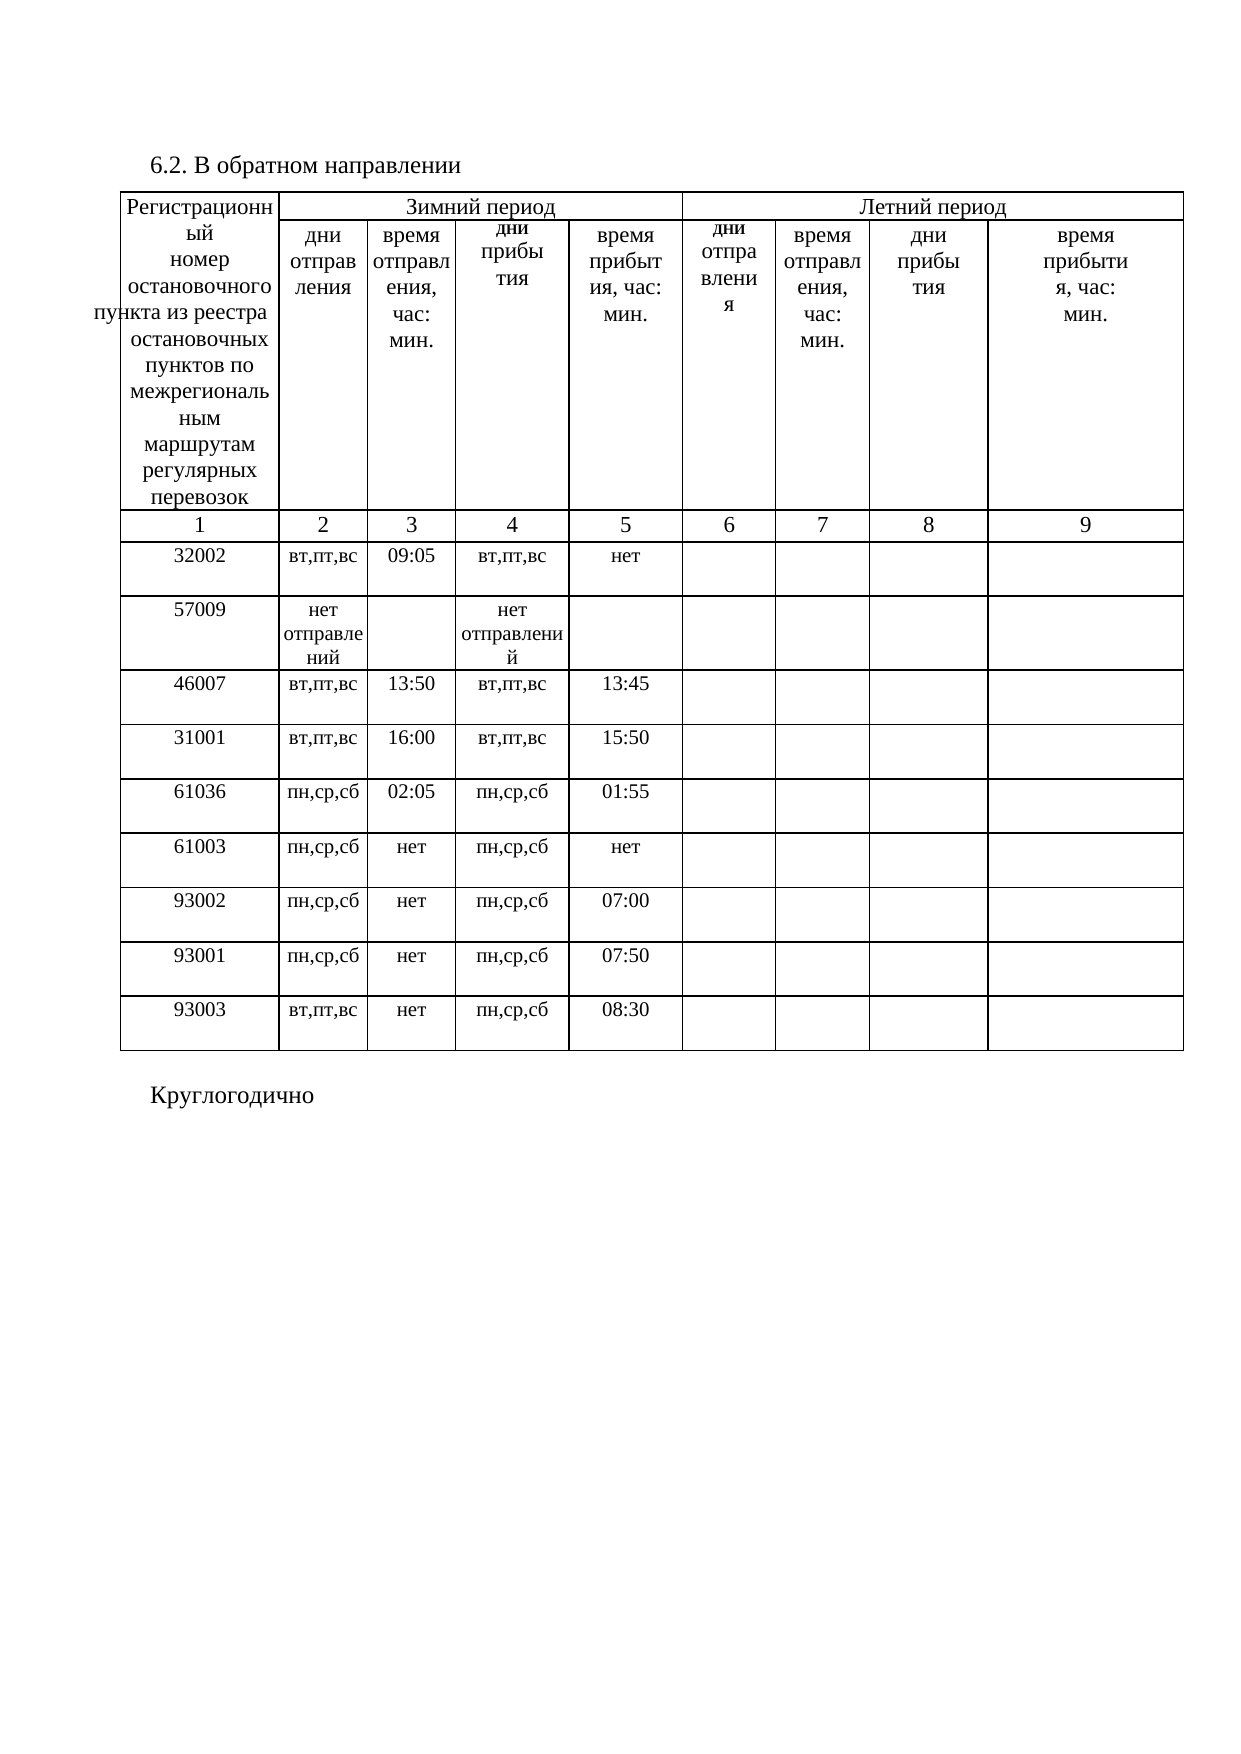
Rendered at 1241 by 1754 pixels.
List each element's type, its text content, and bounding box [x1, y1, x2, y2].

table_cell пн,ср,сб [280, 780, 367, 832]
table_cell [989, 543, 1183, 595]
table_cell [683, 671, 775, 723]
table_cell 16:00 [368, 725, 455, 778]
table_cell вт,пт,вс [280, 671, 367, 723]
table_cell [683, 725, 775, 778]
text 6.2. В обратном направлении [150, 150, 1090, 179]
table_cell [776, 943, 869, 995]
table_cell [368, 597, 455, 669]
table_cell [989, 671, 1183, 723]
table_cell [570, 597, 682, 669]
table_cell [776, 997, 869, 1050]
table_cell нет отправлений [280, 597, 367, 669]
table_cell [870, 543, 987, 595]
table_cell [870, 671, 987, 723]
table_cell [989, 780, 1183, 832]
table_cell [683, 597, 775, 669]
table_cell 32002 [121, 543, 278, 595]
table_cell [776, 834, 869, 887]
table_cell 02:05 [368, 780, 455, 832]
table_cell 13:45 [570, 671, 682, 723]
table_cell [776, 725, 869, 778]
table_cell дни отправ ления [280, 221, 367, 509]
table_cell время отправл ения, час: мин. [368, 221, 455, 509]
table_cell 57009 [121, 597, 278, 669]
table_cell нет [570, 543, 682, 595]
table_cell 13:50 [368, 671, 455, 723]
table_cell ДНИ отпра влени я [683, 221, 775, 509]
table_cell 08:30 [570, 997, 682, 1050]
table_cell [989, 943, 1183, 995]
table_cell ДНИ прибы тия [456, 221, 568, 509]
table_cell время прибыти я, час: мин. [989, 221, 1183, 509]
table_cell [989, 997, 1183, 1050]
table_cell [683, 543, 775, 595]
table_cell [870, 834, 987, 887]
table_cell нет [570, 834, 682, 887]
table_cell [776, 888, 869, 941]
table_cell [683, 997, 775, 1050]
table_cell [776, 543, 869, 595]
table_cell 93003 [121, 997, 278, 1050]
table_cell вт,пт,вс [280, 725, 367, 778]
table_cell [683, 943, 775, 995]
table_cell нет [368, 997, 455, 1050]
table_cell вт,пт,вс [280, 543, 367, 595]
table_cell пн,ср,сб [456, 888, 568, 941]
table_cell 1 [121, 511, 278, 541]
table_cell нет отправлений [456, 597, 568, 669]
table_cell вт,пт,вс [456, 543, 568, 595]
table_cell 31001 [121, 725, 278, 778]
table_cell 93002 [121, 888, 278, 941]
table_cell 09:05 [368, 543, 455, 595]
table_cell [683, 888, 775, 941]
table_cell пн,ср,сб [280, 834, 367, 887]
table_cell пн,ср,сб [456, 943, 568, 995]
table_cell пн,ср,сб [456, 780, 568, 832]
table_cell [776, 597, 869, 669]
table_cell 5 [570, 511, 682, 541]
table_cell 07:50 [570, 943, 682, 995]
table_header Регистрационный номер остановочного пункта из реестра остановочных пунктов по межрегиональным маршрутам регулярных перевозок [121, 193, 278, 509]
table_header Летний период [683, 193, 1183, 219]
table_cell нет [368, 888, 455, 941]
table_cell 4 [456, 511, 568, 541]
table_cell время отправл ения, час: мин. [776, 221, 869, 509]
table_cell [870, 888, 987, 941]
table_cell [870, 725, 987, 778]
table_cell нет [368, 943, 455, 995]
table_cell [776, 780, 869, 832]
table_cell [870, 597, 987, 669]
table_cell [989, 888, 1183, 941]
table_cell вт,пт,вс [456, 671, 568, 723]
table_cell пн,ср,сб [280, 943, 367, 995]
table_cell [989, 834, 1183, 887]
table_cell [989, 725, 1183, 778]
table_header Зимний период [280, 193, 682, 219]
table_cell время прибыт ия, час: мин. [570, 221, 682, 509]
table_cell [989, 597, 1183, 669]
table_cell пн,ср,сб [456, 997, 568, 1050]
table_cell [776, 671, 869, 723]
table_cell 46007 [121, 671, 278, 723]
table_cell 8 [870, 511, 987, 541]
table_cell [870, 943, 987, 995]
table_cell 61036 [121, 780, 278, 832]
table_cell пн,ср,сб [280, 888, 367, 941]
text Круглогодично [150, 1080, 1090, 1109]
table_cell 2 [280, 511, 367, 541]
table_cell [683, 834, 775, 887]
table_cell 6 [683, 511, 775, 541]
table_cell нет [368, 834, 455, 887]
table_cell [683, 780, 775, 832]
table_cell 61003 [121, 834, 278, 887]
table_cell 93001 [121, 943, 278, 995]
table_cell дни прибы тия [870, 221, 987, 509]
table_cell пн,ср,сб [456, 834, 568, 887]
table_cell 7 [776, 511, 869, 541]
table_cell 15:50 [570, 725, 682, 778]
table_cell вт,пт,вс [280, 997, 367, 1050]
table_cell 01:55 [570, 780, 682, 832]
table_cell 07:00 [570, 888, 682, 941]
table_cell 9 [989, 511, 1183, 541]
table_cell вт,пт,вс [456, 725, 568, 778]
table_cell 3 [368, 511, 455, 541]
table_cell [870, 780, 987, 832]
table_cell [870, 997, 987, 1050]
